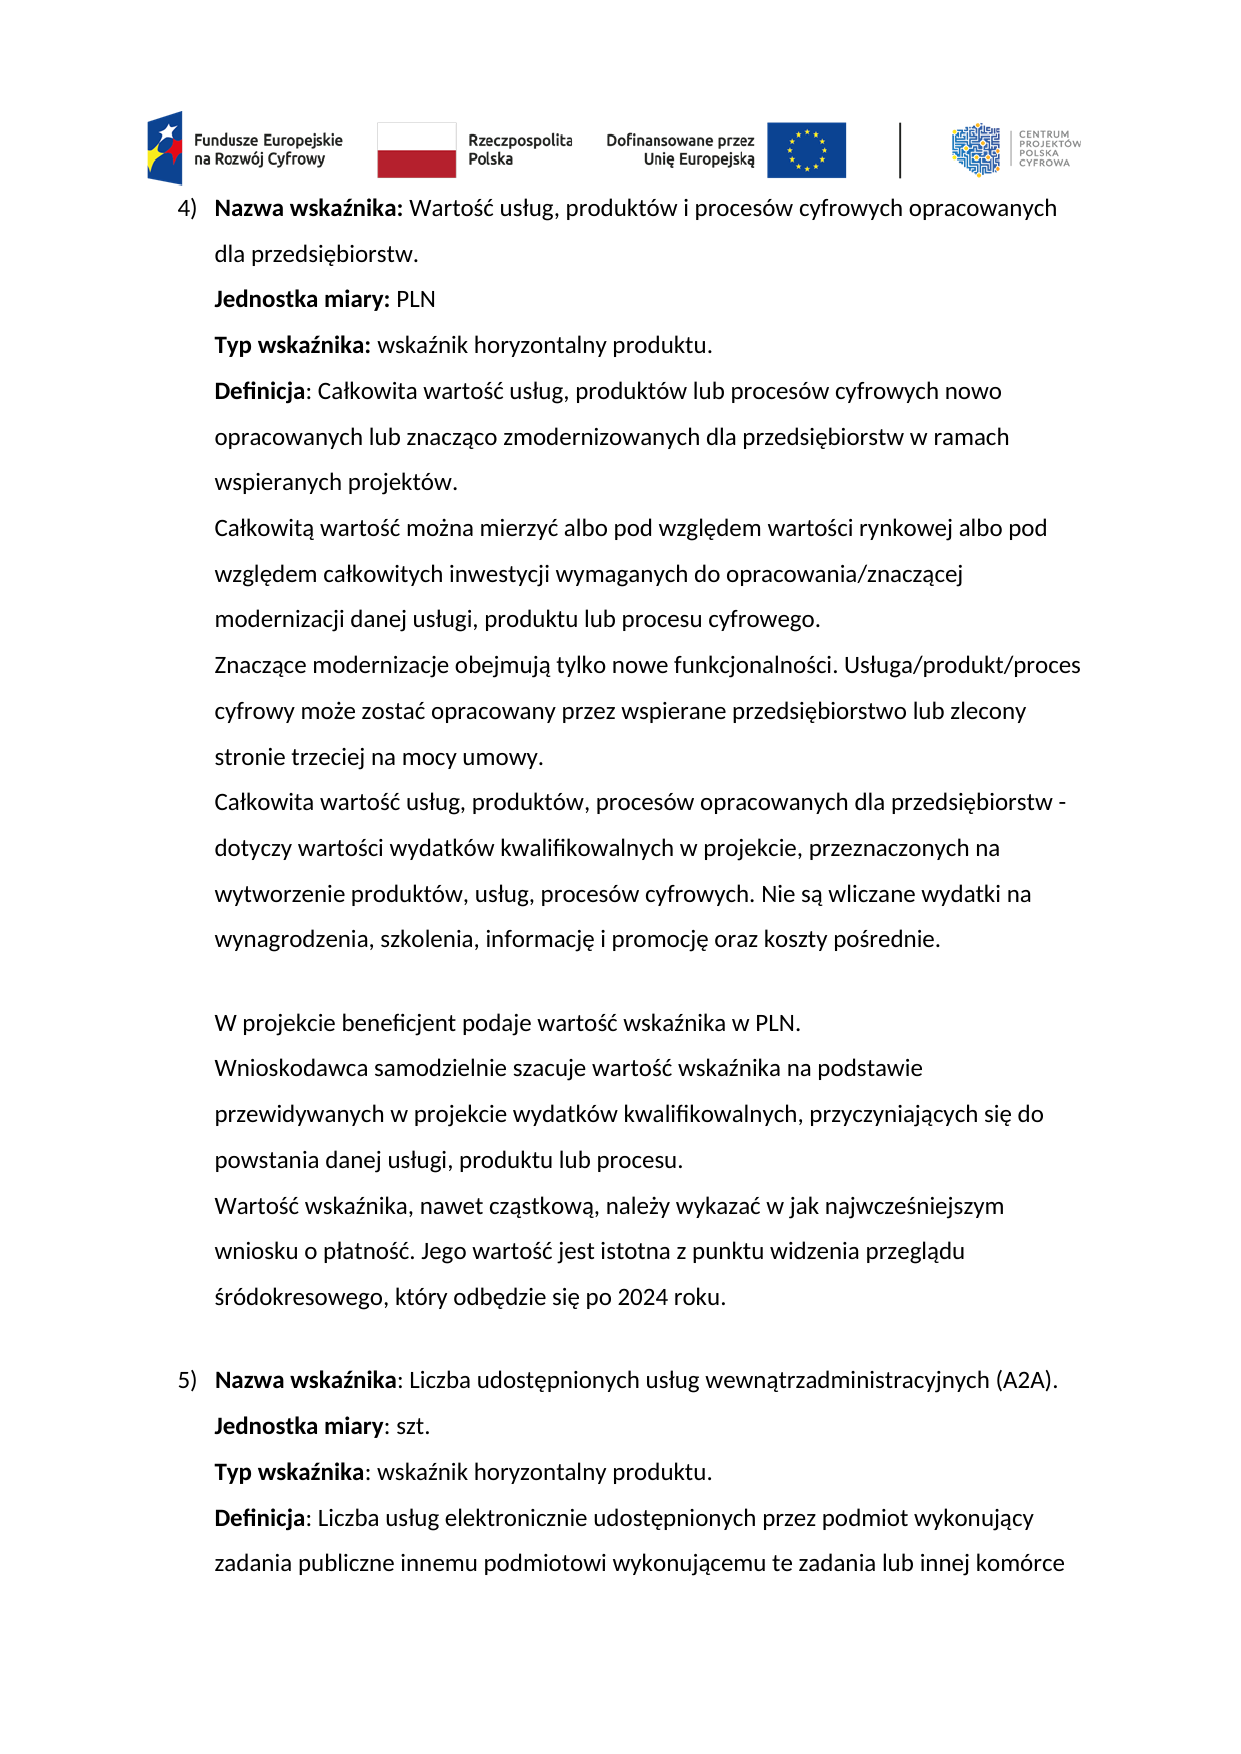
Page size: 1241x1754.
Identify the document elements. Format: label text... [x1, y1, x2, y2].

list W projekcie beneficjent podaje wartość wskaźnika w PLN. Wnioskodawca samodzielnie szacuje wartość wskaźnika na podstawie przewidywanych w projekcie wydatków kwalifikowalnych, przyczyniających się do powstania danej usługi, produktu lub procesu. Wartość wskaźnika, nawet cząstkową, należy wykazać w jak najwcześniejszym wniosku o płatność. Jego wartość jest istotna z punktu widzenia przeglądu śródokresowego, który odbędzie się po 2024 roku. [214, 1007, 1093, 1312]
text Nazwa wskaźnika: Liczba udostępnionych usług wewnątrzadministracyjnych (A2A). [177, 1364, 1093, 1395]
list Jednostka miary: szt. [214, 1410, 1093, 1441]
text Nazwa wskaźnika: Wartość usług, produktów i procesów cyfrowych opracowanych dla przedsiębiorstw. Jednostka miary: PLN Typ wskaźnika: wskaźnik horyzontalny produktu. Definicja: Całkowita wartość usług, produktów lub procesów cyfrowych nowo opracowanych lub znacząco zmodernizowanych dla przedsiębiorstw w ramach wspieranych projektów. Całkowitą wartość można mierzyć albo pod względem wartości rynkowej albo pod względem całkowitych inwestycji wymaganych do opracowania/znaczącej modernizacji danej usługi, produktu lub procesu cyfrowego. Znaczące modernizacje obejmują tylko nowe funkcjonalności. Usługa/produkt/proces cyfrowy może zostać opracowany przez wspierane przedsiębiorstwo lub zlecony stronie trzeciej na mocy umowy. Całkowita wartość usług, produktów, procesów opracowanych dla przedsiębiorstw - dotyczy wartości wydatków kwalifikowalnych w projekcie, przeznaczonych na wytworzenie produktów, usług, procesów cyfrowych. Nie są wliczane wydatki na wynagrodzenia, szkolenia, informację i promocję oraz koszty pośrednie. [177, 192, 1093, 954]
list Typ wskaźnika: wskaźnik horyzontalny produktu. [214, 1456, 1093, 1486]
picture [147, 111, 1081, 186]
